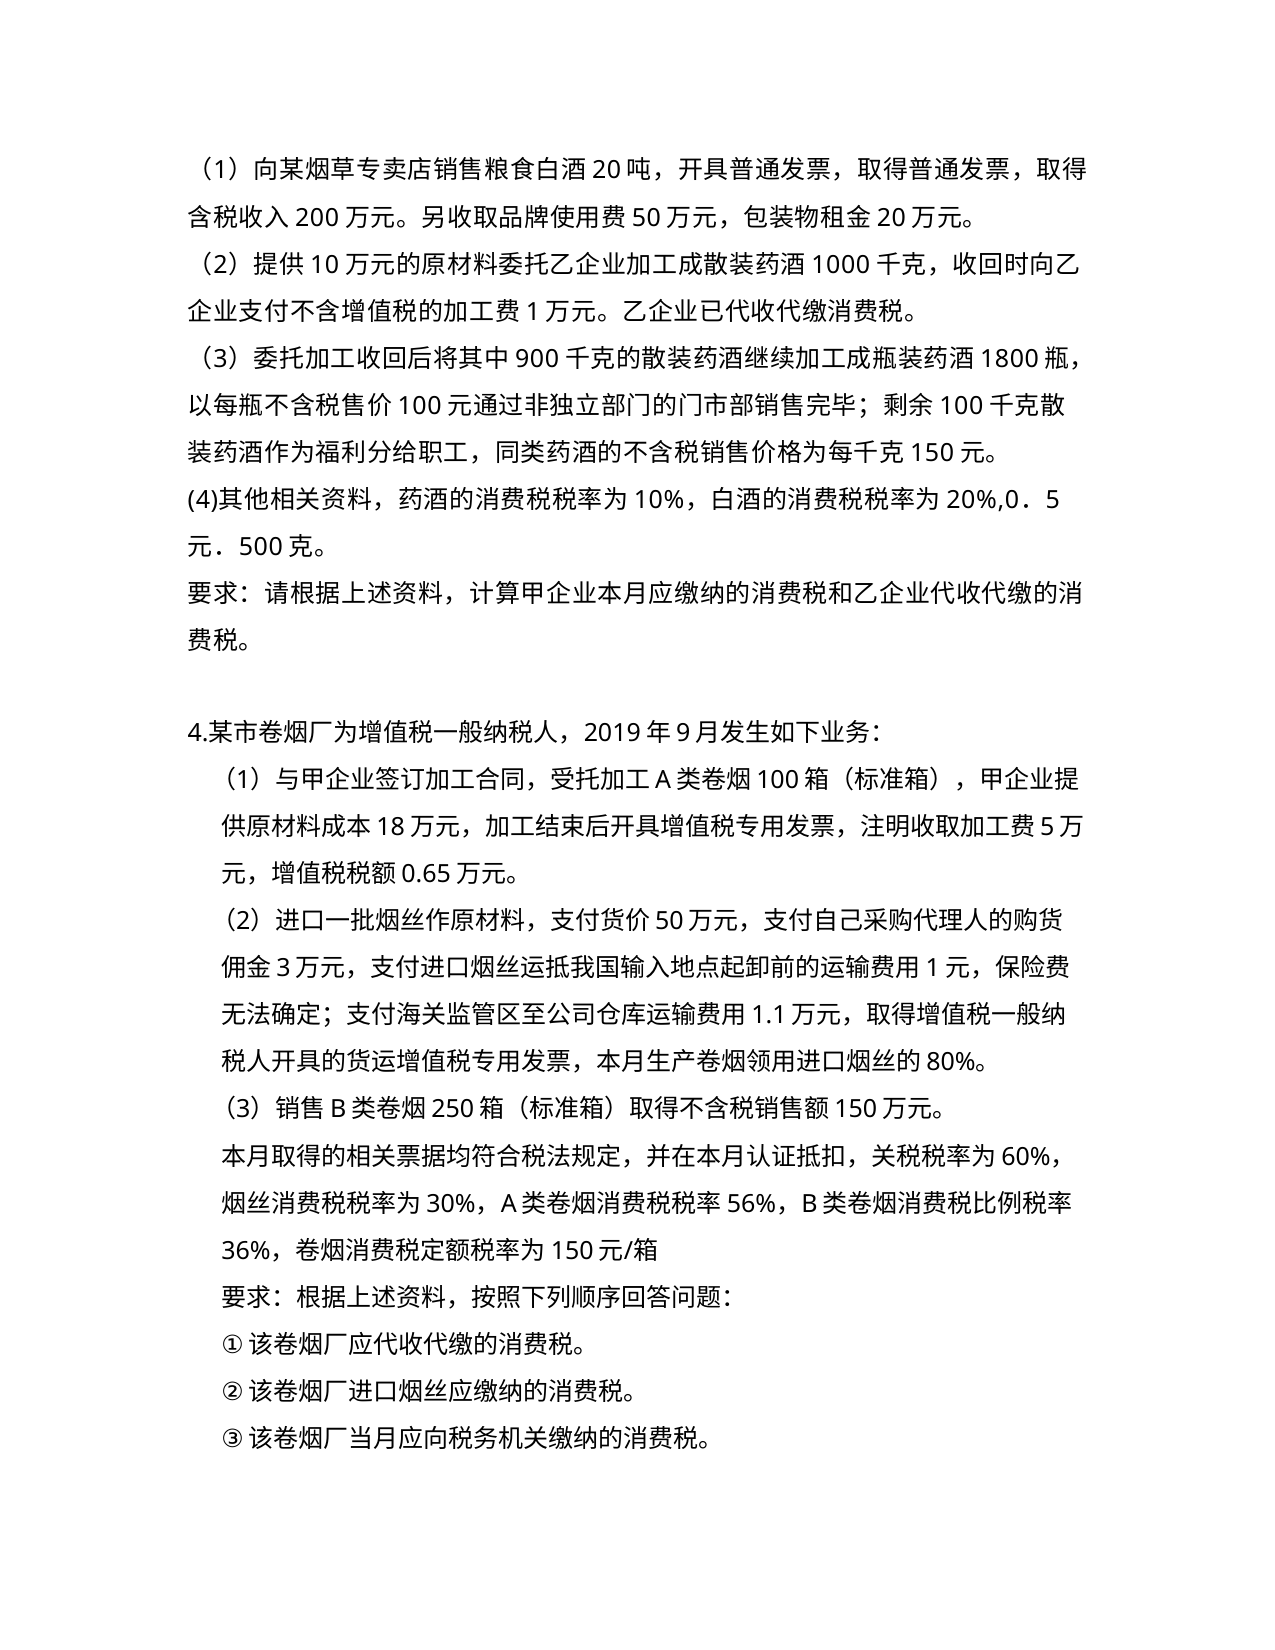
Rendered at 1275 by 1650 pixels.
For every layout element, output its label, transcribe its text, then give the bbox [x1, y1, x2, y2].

text (4)其他相关资料，药酒的消费税税率为10%，白酒的消费税税率为20%,0．5元．500克。 [187, 479, 1087, 563]
text （1）向某烟草专卖店销售粮食白酒20吨，开具普通发票，取得普通发票，取得含税收入200万元。另收取品牌使用费50万元，包装物租金20万元。 [187, 150, 1087, 233]
text 要求：请根据上述资料，计算甲企业本月应缴纳的消费税和乙企业代收代缴的消费税。 [187, 574, 1087, 657]
text （1）与甲企业签订加工合同，受托加工A类卷烟100箱（标准箱），甲企业提供原材料成本18万元，加工结束后开具增值税专用发票，注明收取加工费5万元，增值税税额0.65万元。 [211, 759, 1087, 890]
text ③该卷烟厂当月应向税务机关缴纳的消费税。 [221, 1418, 1087, 1455]
text （3）委托加工收回后将其中900千克的散装药酒继续加工成瓶装药酒1800瓶，以每瓶不含税售价100元通过非独立部门的门市部销售完毕；剩余100千克散装药酒作为福利分给职工，同类药酒的不含税销售价格为每千克150元。 [187, 338, 1087, 469]
text （2）进口一批烟丝作原材料，支付货价50万元，支付自己采购代理人的购货佣金3万元，支付进口烟丝运抵我国输入地点起卸前的运输费用1元，保险费无法确定；支付海关监管区至公司仓库运输费用1.1万元，取得增值税一般纳税人开具的货运增值税专用发票，本月生产卷烟领用进口烟丝的80%。 [211, 901, 1087, 1078]
text 要求：根据上述资料，按照下列顺序回答问题： [221, 1277, 1087, 1313]
text （3）销售B类卷烟250箱（标准箱）取得不含税销售额150万元。 [211, 1089, 1087, 1125]
text 4.某市卷烟厂为增值税一般纳税人，2019年9月发生如下业务： [187, 712, 1087, 748]
text ①该卷烟厂应代收代缴的消费税。 [221, 1324, 1087, 1361]
text （2）提供10万元的原材料委托乙企业加工成散装药酒1000千克，收回时向乙企业支付不含增值税的加工费1万元。乙企业已代收代缴消费税。 [187, 244, 1087, 327]
text 本月取得的相关票据均符合税法规定，并在本月认证抵扣，关税税率为60%，烟丝消费税税率为30%，A类卷烟消费税税率56%，B类卷烟消费税比例税率36%，卷烟消费税定额税率为150元/箱 [221, 1136, 1087, 1266]
text ②该卷烟厂进口烟丝应缴纳的消费税。 [221, 1371, 1087, 1408]
